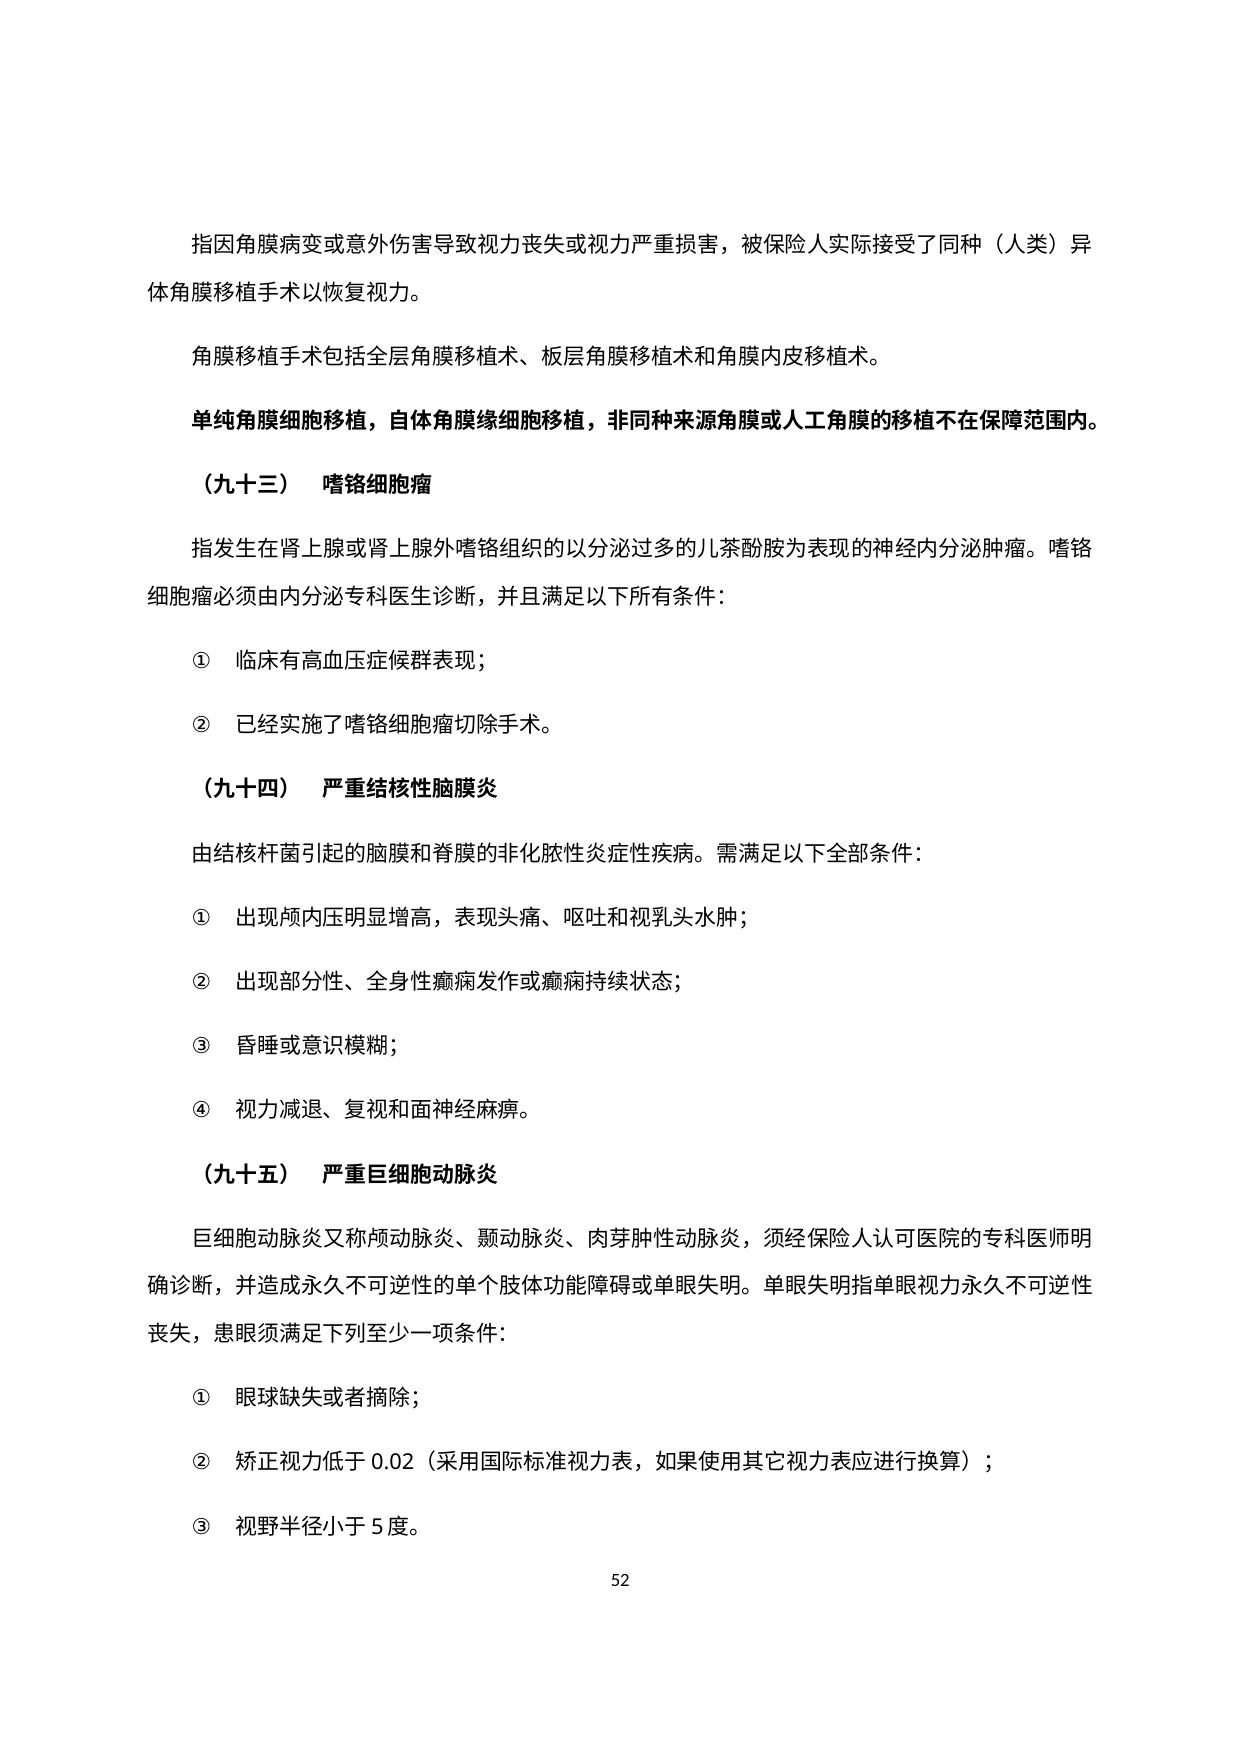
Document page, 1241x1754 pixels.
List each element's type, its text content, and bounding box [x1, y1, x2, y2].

list 角膜移植手术包括全层角膜移植术、板层角膜移植术和角膜内皮移植术。 [148, 339, 1093, 370]
list 眼球缺失或者摘除； [148, 1380, 1093, 1412]
list 严重结核性脑膜炎 [148, 771, 1093, 803]
list 由结核杆菌引起的脑膜和脊膜的非化脓性炎症性疾病。需满足以下全部条件： [148, 836, 1093, 867]
list 出现颅内压明显增高，表现头痛、呕吐和视乳头水肿； [148, 900, 1093, 931]
list 指因角膜病变或意外伤害导致视力丧失或视力严重损害，被保险人实际接受了同种（人类）异体角膜移植手术以恢复视力。 [148, 227, 1093, 306]
list 指发生在肾上腺或肾上腺外嗜铬组织的以分泌过多的儿茶酚胺为表现的神经内分泌肿瘤。嗜铬细胞瘤必须由内分泌专科医生诊断，并且满足以下所有条件： [148, 531, 1093, 610]
list 嗜铬细胞瘤 [148, 467, 1093, 499]
list 出现部分性、全身性癫痫发作或癫痫持续状态； [148, 964, 1093, 996]
list 视野半径小于5度。 [148, 1509, 1093, 1540]
list 单纯角膜细胞移植，自体角膜缘细胞移植，非同种来源角膜或人工角膜的移植不在保障范围内。 [148, 403, 1093, 434]
list 临床有高血压症候群表现； [148, 643, 1093, 674]
list 视力减退、复视和面神经麻痹。 [148, 1092, 1093, 1124]
list 已经实施了嗜铬细胞瘤切除手术。 [148, 707, 1093, 739]
list 矫正视力低于0.02（采用国际标准视力表，如果使用其它视力表应进行换算）； [148, 1444, 1093, 1476]
list 昏睡或意识模糊； [148, 1028, 1093, 1060]
list 巨细胞动脉炎又称颅动脉炎、颞动脉炎、肉芽肿性动脉炎，须经保险人认可医院的专科医师明确诊断，并造成永久不可逆性的单个肢体功能障碍或单眼失明。单眼失明指单眼视力永久不可逆性丧失，患眼须满足下列至少一项条件： [148, 1221, 1093, 1348]
list 严重巨细胞动脉炎 [148, 1157, 1093, 1188]
